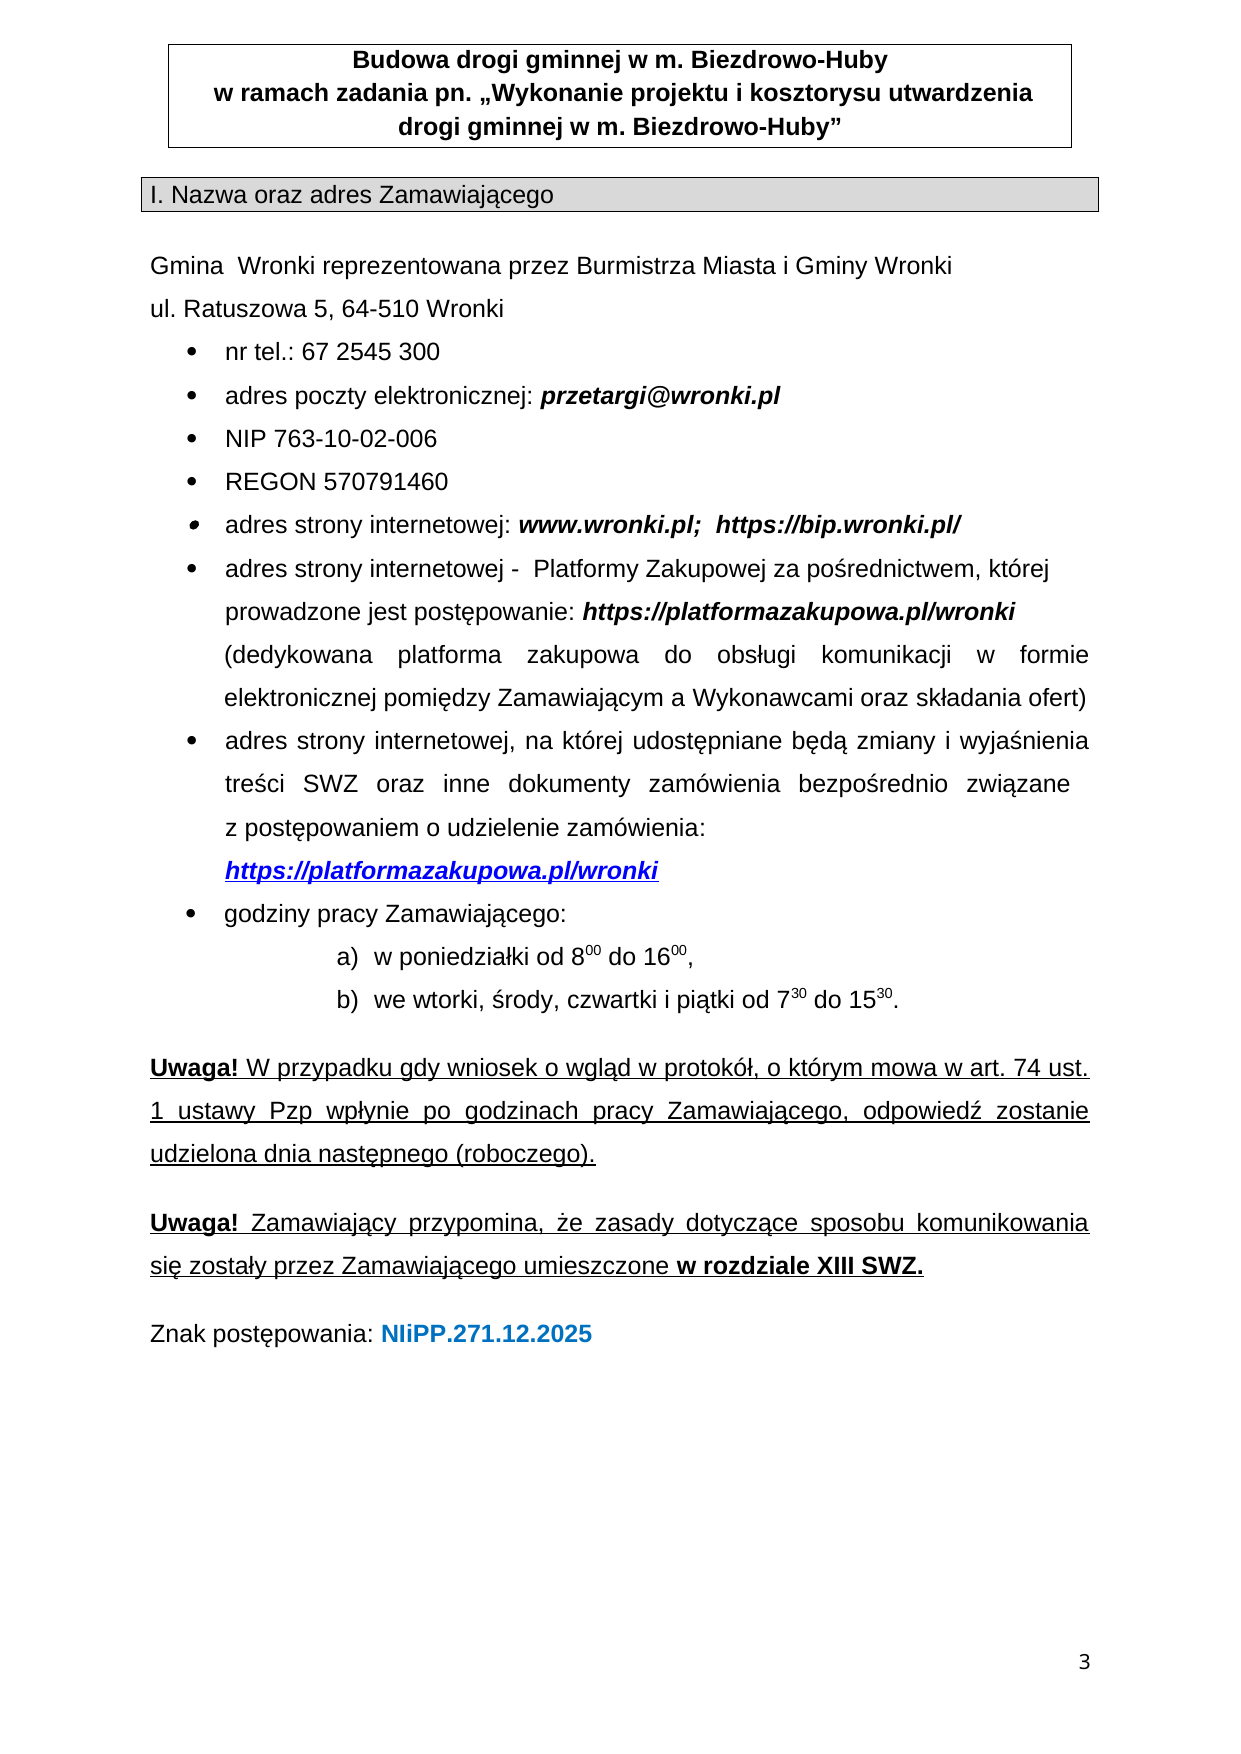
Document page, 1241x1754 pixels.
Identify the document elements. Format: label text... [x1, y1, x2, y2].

text Uwaga! W przypadku gdy wniosek o wgląd w protokół, o którym mowa w art. 74 ust. 1 ustawy Pzp wpłynie po godzinach pracy Zamawiającego, odpowiedź zostanie udzielona dnia następnego (roboczego). [150, 1079, 1090, 1121]
text Uwaga! Zamawiający przypomina, że zasady dotyczące sposobu komunikowania się zostały przez Zamawiającego umieszczone w rozdziale XIII SWZ. [150, 1208, 1090, 1233]
text Uwaga! W przypadku gdy wniosek o wgląd w protokół, o którym mowa w art. 74 ust. 1 ustawy Pzp wpłynie po godzinach pracy Zamawiającego, odpowiedź zostanie udzielona dnia następnego (roboczego). [150, 1123, 1090, 1168]
list NIP 763-10-02-006 [187, 424, 1090, 453]
text Uwaga! Zamawiający przypomina, że zasady dotyczące sposobu komunikowania się zostały przez Zamawiającego umieszczone w rozdziale XIII SWZ. [150, 1234, 1090, 1279]
list adres poczty elektronicznej: przetargi@wronki.pl [187, 381, 1090, 409]
list adres strony internetowej: www.wronki.pl; https://bip.wronki.pl/ [187, 510, 1090, 539]
text https://platformazakupowa.pl/wronki [225, 856, 1090, 884]
list adres strony internetowej - Platformy Zakupowej za pośrednictwem, której prowadzone jest postępowanie: https://platformazakupowa.pl/wronki [187, 553, 1090, 626]
text Uwaga! W przypadku gdy wniosek o wgląd w protokół, o którym mowa w art. 74 ust. 1 ustawy Pzp wpłynie po godzinach pracy Zamawiającego, odpowiedź zostanie udzielona dnia następnego (roboczego). [150, 1053, 1090, 1078]
list nr tel.: 67 2545 300 [187, 337, 1090, 366]
list REGON 570791460 [187, 467, 1090, 496]
text Gmina Wronki reprezentowana przez Burmistrza Miasta i Gminy Wronki [150, 251, 1090, 280]
list we wtorki, środy, czwartki i piątki od 730 do 1530. [336, 985, 1090, 1014]
list w poniedziałki od 800 do 1600, [336, 942, 1090, 971]
text Znak postępowania: NIiPP.271.12.2025 [150, 1319, 1090, 1348]
text (dedykowana platforma zakupowa do obsługi komunikacji w formie elektronicznej pomiędzy Zamawiającym a Wykonawcami oraz składania ofert) [224, 640, 1090, 712]
text ul. Ratuszowa 5, 64-510 Wronki [150, 294, 1090, 323]
list adres strony internetowej, na której udostępniane będą zmiany i wyjaśnienia treści SWZ oraz inne dokumenty zamówienia bezpośrednio związane z postępowaniem o udzielenie zamówienia: [187, 726, 1090, 841]
subtitle I. Nazwa oraz adres Zamawiającego [142, 178, 1098, 211]
list godziny pracy Zamawiającego: [186, 899, 1090, 928]
